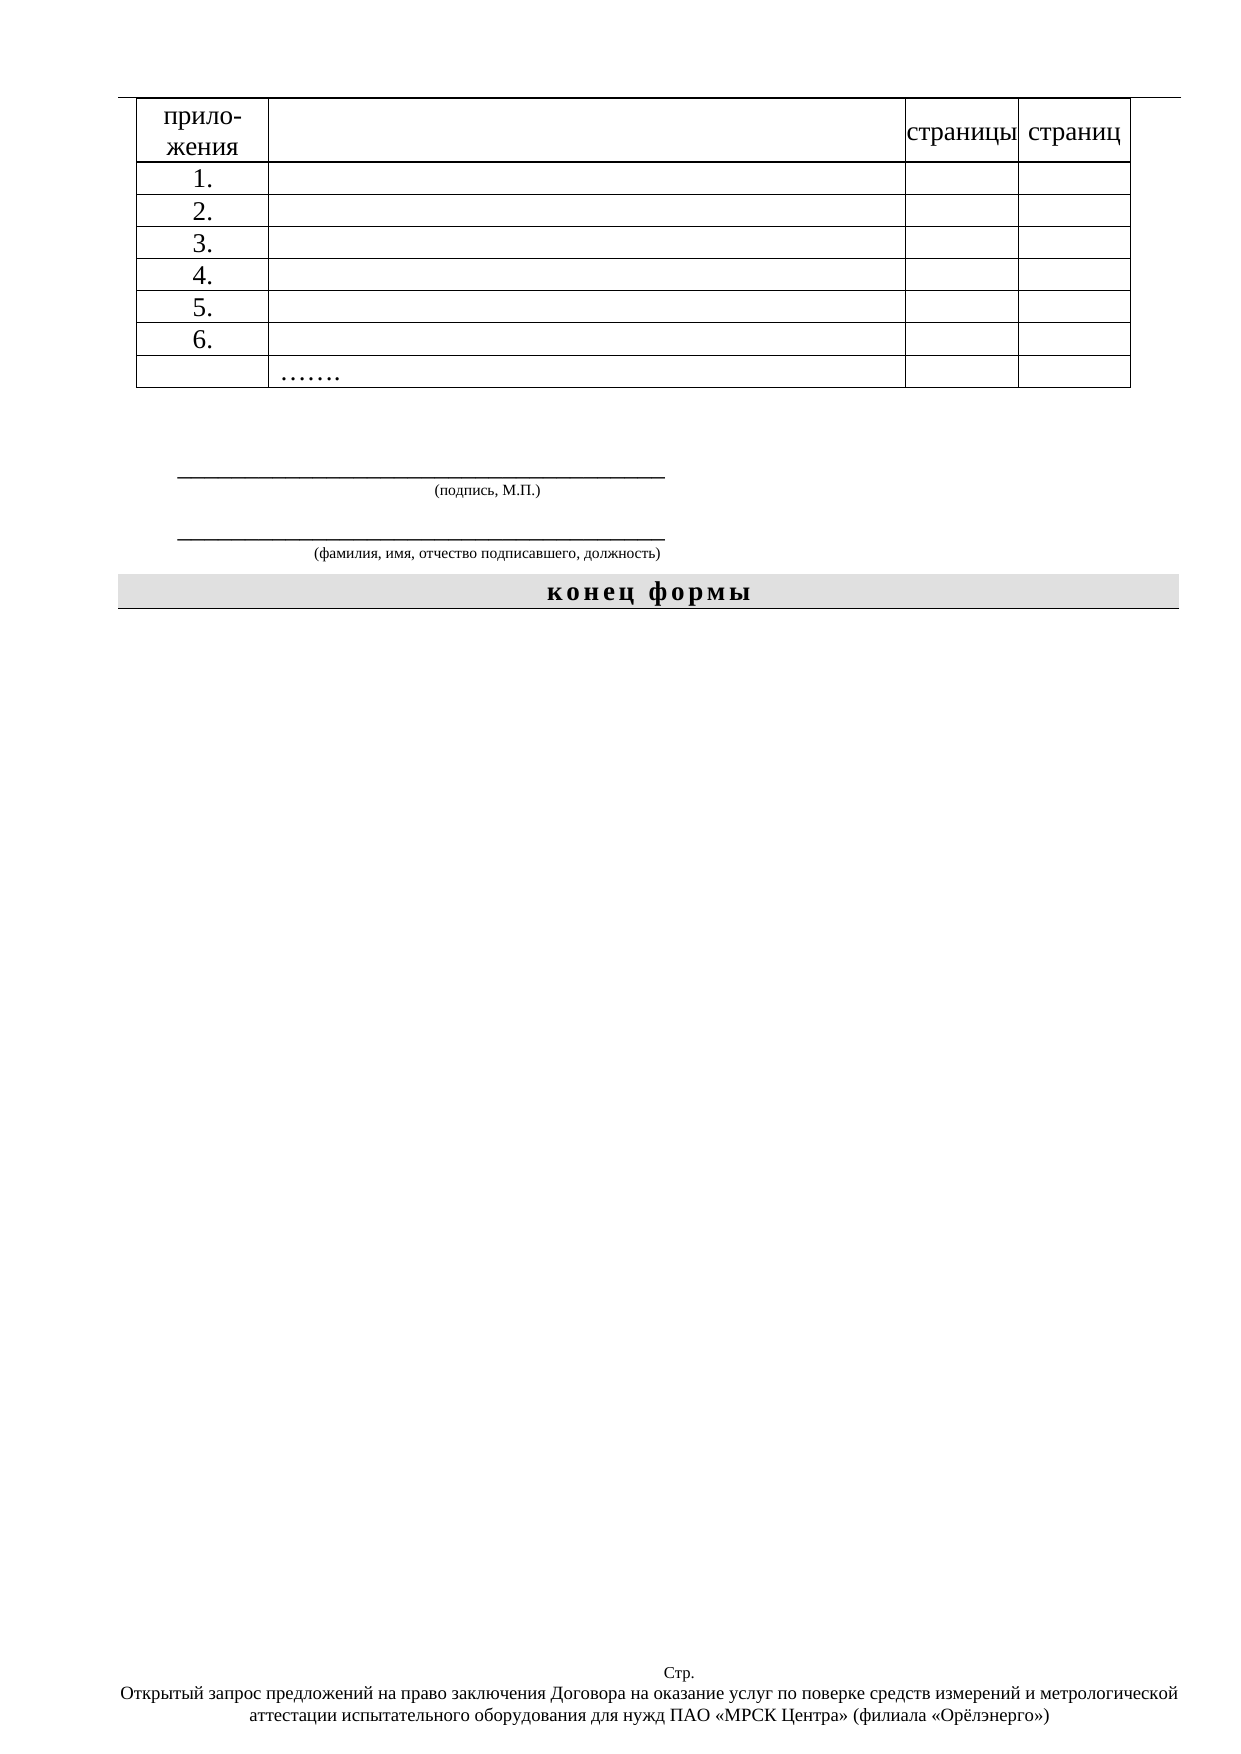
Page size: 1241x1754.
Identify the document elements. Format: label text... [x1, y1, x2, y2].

table_cell 3. [137, 227, 268, 258]
table_cell 2. [137, 195, 268, 226]
table_cell [269, 163, 905, 193]
table_cell [906, 323, 1018, 354]
table_header Число страниц [1019, 99, 1130, 161]
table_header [269, 99, 905, 161]
table_cell 6. [137, 323, 268, 354]
text ____________________________________ [118, 512, 1181, 543]
table_cell [906, 356, 1018, 387]
table_cell 5. [137, 291, 268, 322]
table_cell [1019, 163, 1130, 193]
text конец формы [118, 574, 1179, 608]
table_cell [269, 227, 905, 258]
text (подпись, М.П.) [118, 481, 797, 512]
table_cell 1. [137, 163, 268, 193]
table_cell [1019, 259, 1130, 290]
table_header № прило-жения [137, 99, 268, 161]
text (фамилия, имя, отчество подписавшего, должность) [118, 543, 797, 574]
table_cell [269, 291, 905, 322]
table_cell [1019, 291, 1130, 322]
table_cell [269, 323, 905, 354]
table_cell [906, 227, 1018, 258]
text ____________________________________ [118, 450, 1181, 481]
table_cell [269, 195, 905, 226]
table_cell [1019, 195, 1130, 226]
table_cell [1019, 323, 1130, 354]
table_cell [269, 259, 905, 290]
table_cell [1019, 356, 1130, 387]
table_cell [906, 195, 1018, 226]
table_cell [906, 291, 1018, 322]
table_cell [906, 259, 1018, 290]
table_cell ……. [269, 356, 905, 387]
table_cell 4. [137, 259, 268, 290]
table_header № страницы [906, 99, 1018, 161]
table_cell [906, 163, 1018, 193]
table_cell [1019, 227, 1130, 258]
table_cell [137, 356, 268, 387]
